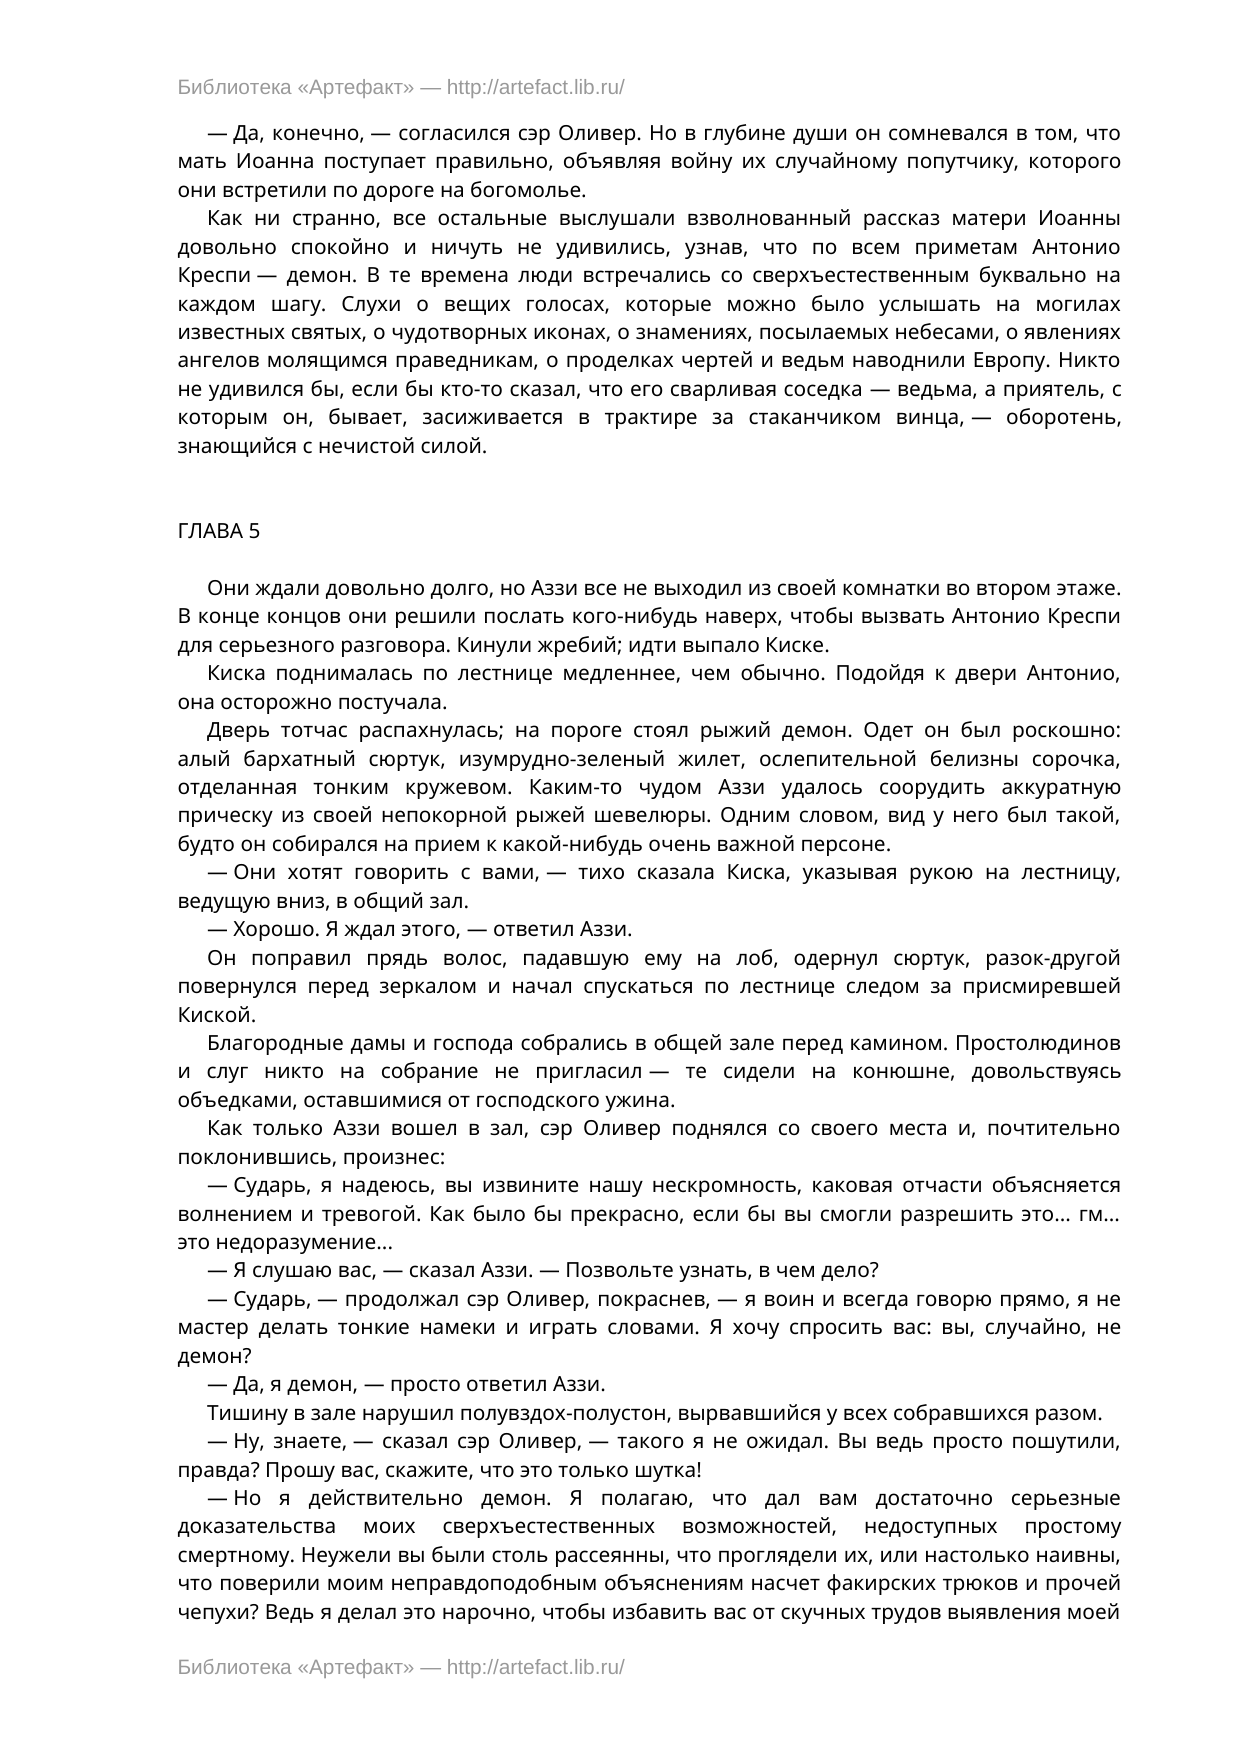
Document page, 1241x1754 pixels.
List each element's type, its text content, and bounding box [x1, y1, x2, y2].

text — Да, я демон, — просто ответил Аззи. [177, 1369, 1122, 1398]
text Как только Аззи вошел в зал, сэр Оливер поднялся со своего места и, почтительно поклонившись, произнес: [177, 1113, 1122, 1170]
text — Они хотят говорить с вами, — тихо сказала Киска, указывая рукою на лестницу, ведущую вниз, в общий зал. [177, 857, 1122, 914]
text — Да, конечно, — согласился сэр Оливер. Но в глубине души он сомневался в том, что мать Иоанна поступает правильно, объявляя войну их случайному попутчику, которого они встретили по дороге на богомолье. [177, 118, 1122, 203]
text Они ждали довольно долго, но Аззи все не выходил из своей комнатки во втором этаже. В конце концов они решили послать кого-нибудь наверх, чтобы вызвать Антонио Креспи для серьезного разговора. Кинули жребий; идти выпало Киске. [177, 573, 1122, 658]
text Дверь тотчас распахнулась; на пороге стоял рыжий демон. Одет он был роскошно: алый бархатный сюртук, изумрудно-зеленый жилет, ослепительной белизны сорочка, отделанная тонким кружевом. Каким-то чудом Аззи удалось соорудить аккуратную прическу из своей непокорной рыжей шевелюры. Одним словом, вид у него был такой, будто он собирался на прием к какой-нибудь очень важной персоне. [177, 715, 1122, 857]
text ГЛАВА 5 [177, 516, 1122, 545]
text Киска поднималась по лестнице медленнее, чем обычно. Подойдя к двери Антонио, она осторожно постучала. [177, 658, 1122, 715]
text Тишину в зале нарушил полувздох-полустон, вырвавшийся у всех собравшихся разом. [177, 1398, 1122, 1426]
text Он поправил прядь волос, падавшую ему на лоб, одернул сюртук, разок-другой повернулся перед зеркалом и начал спускаться по лестнице следом за присмиревшей Киской. [177, 943, 1122, 1028]
text — Ну, знаете, — сказал сэр Оливер, — такого я не ожидал. Вы ведь просто пошутили, правда? Прошу вас, скажите, что это только шутка! [177, 1426, 1122, 1483]
text — Сударь, — продолжал сэр Оливер, покраснев, — я воин и всегда говорю прямо, я не мастер делать тонкие намеки и играть словами. Я хочу спросить вас: вы, случайно, не демон? [177, 1284, 1122, 1369]
text Как ни странно, все остальные выслушали взволнованный рассказ матери Иоанны довольно спокойно и ничуть не удивились, узнав, что по всем приметам Антонио Креспи — демон. В те времена люди встречались со сверхъестественным буквально на каждом шагу. Слухи о вещих голосах, которые можно было услышать на могилах известных святых, о чудотворных иконах, о знамениях, посылаемых небесами, о явлениях ангелов молящимся праведникам, о проделках чертей и ведьм наводнили Европу. Никто не удивился бы, если бы кто-то сказал, что его сварливая соседка — ведьма, а приятель, с которым он, бывает, засиживается в трактире за стаканчиком винца, — оборотень, знающийся с нечистой силой. [177, 203, 1122, 459]
text — Хорошо. Я ждал этого, — ответил Аззи. [177, 914, 1122, 943]
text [177, 1483, 1122, 1625]
text Благородные дамы и господа собрались в общей зале перед камином. Простолюдинов и слуг никто на собрание не пригласил — те сидели на конюшне, довольствуясь объедками, оставшимися от господского ужина. [177, 1028, 1122, 1113]
text — Я слушаю вас, — сказал Аззи. — Позвольте узнать, в чем дело? [177, 1256, 1122, 1284]
text — Сударь, я надеюсь, вы извините нашу нескромность, каковая отчасти объясняется волнением и тревогой. Как было бы прекрасно, если бы вы смогли разрешить это... гм... это недоразумение... [177, 1170, 1122, 1256]
